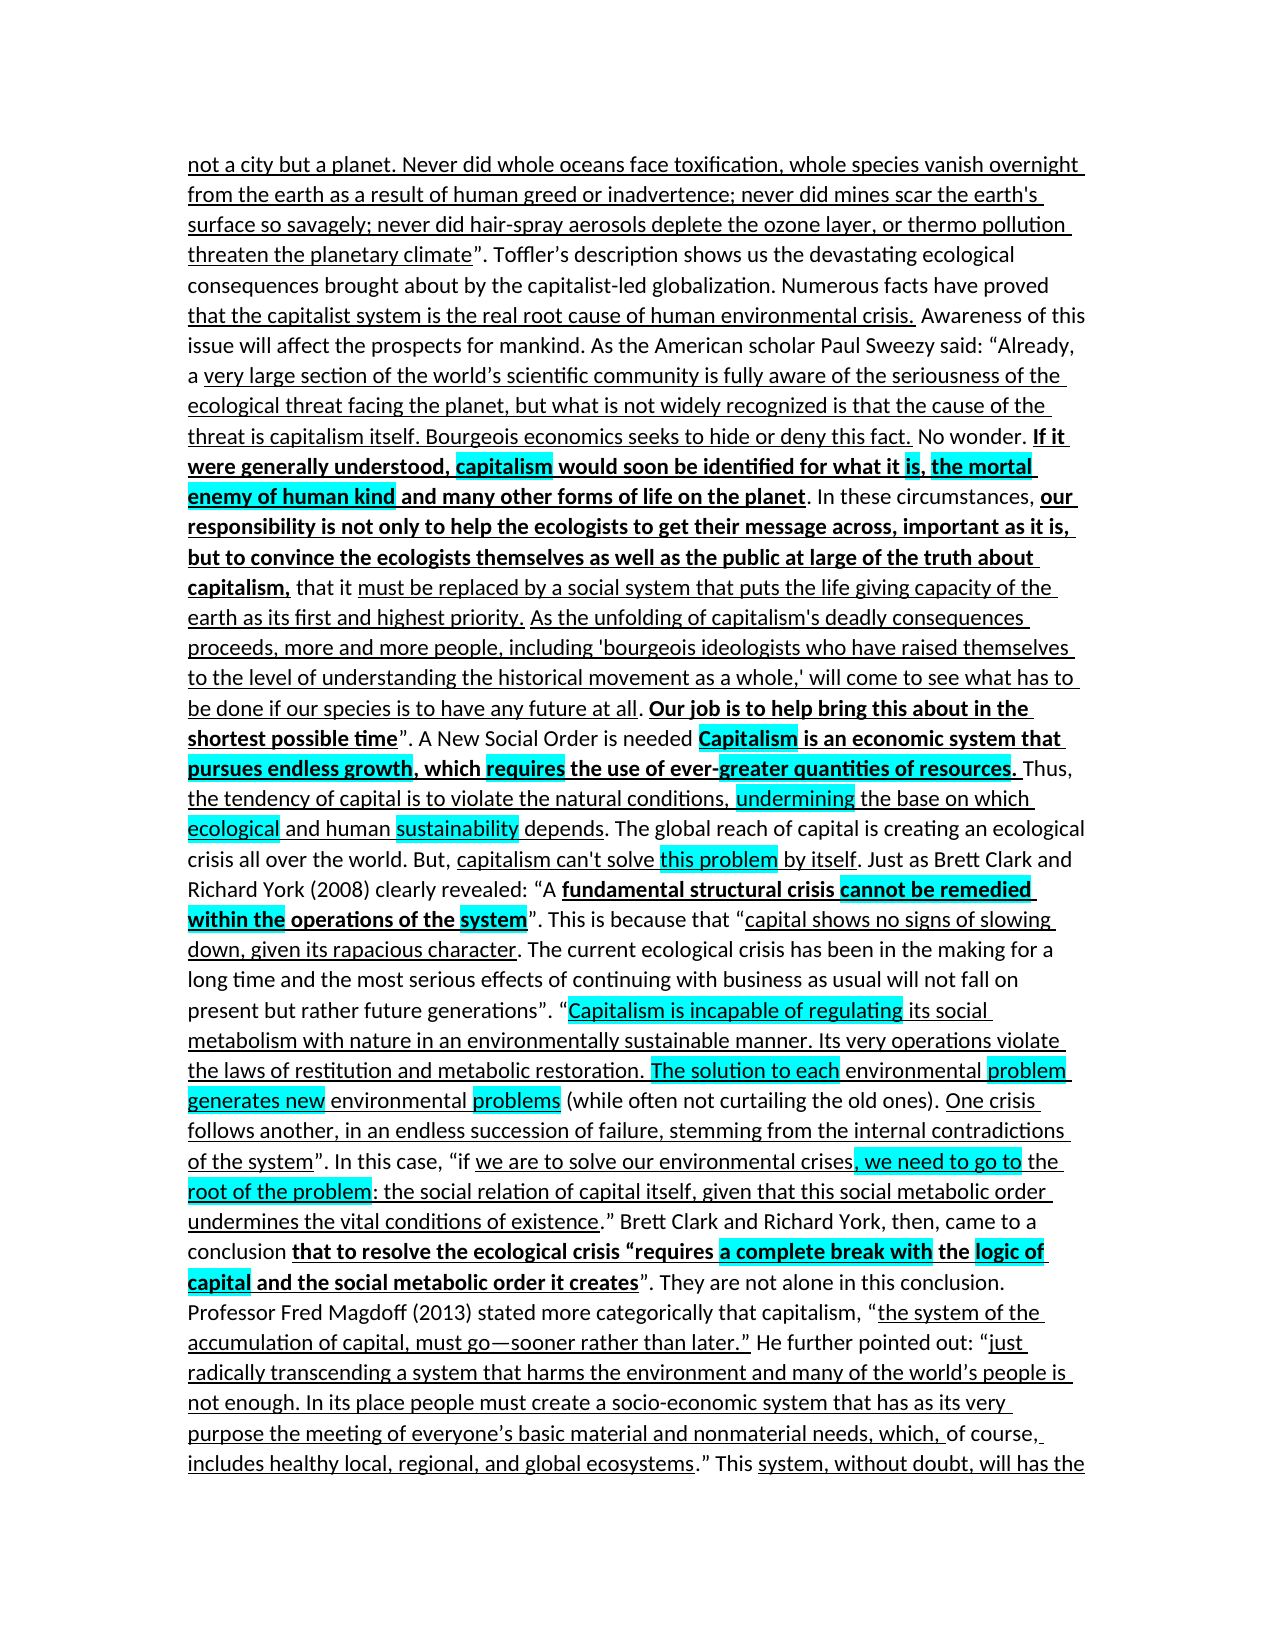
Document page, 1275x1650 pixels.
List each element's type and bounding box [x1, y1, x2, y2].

text [187, 150, 1087, 1477]
